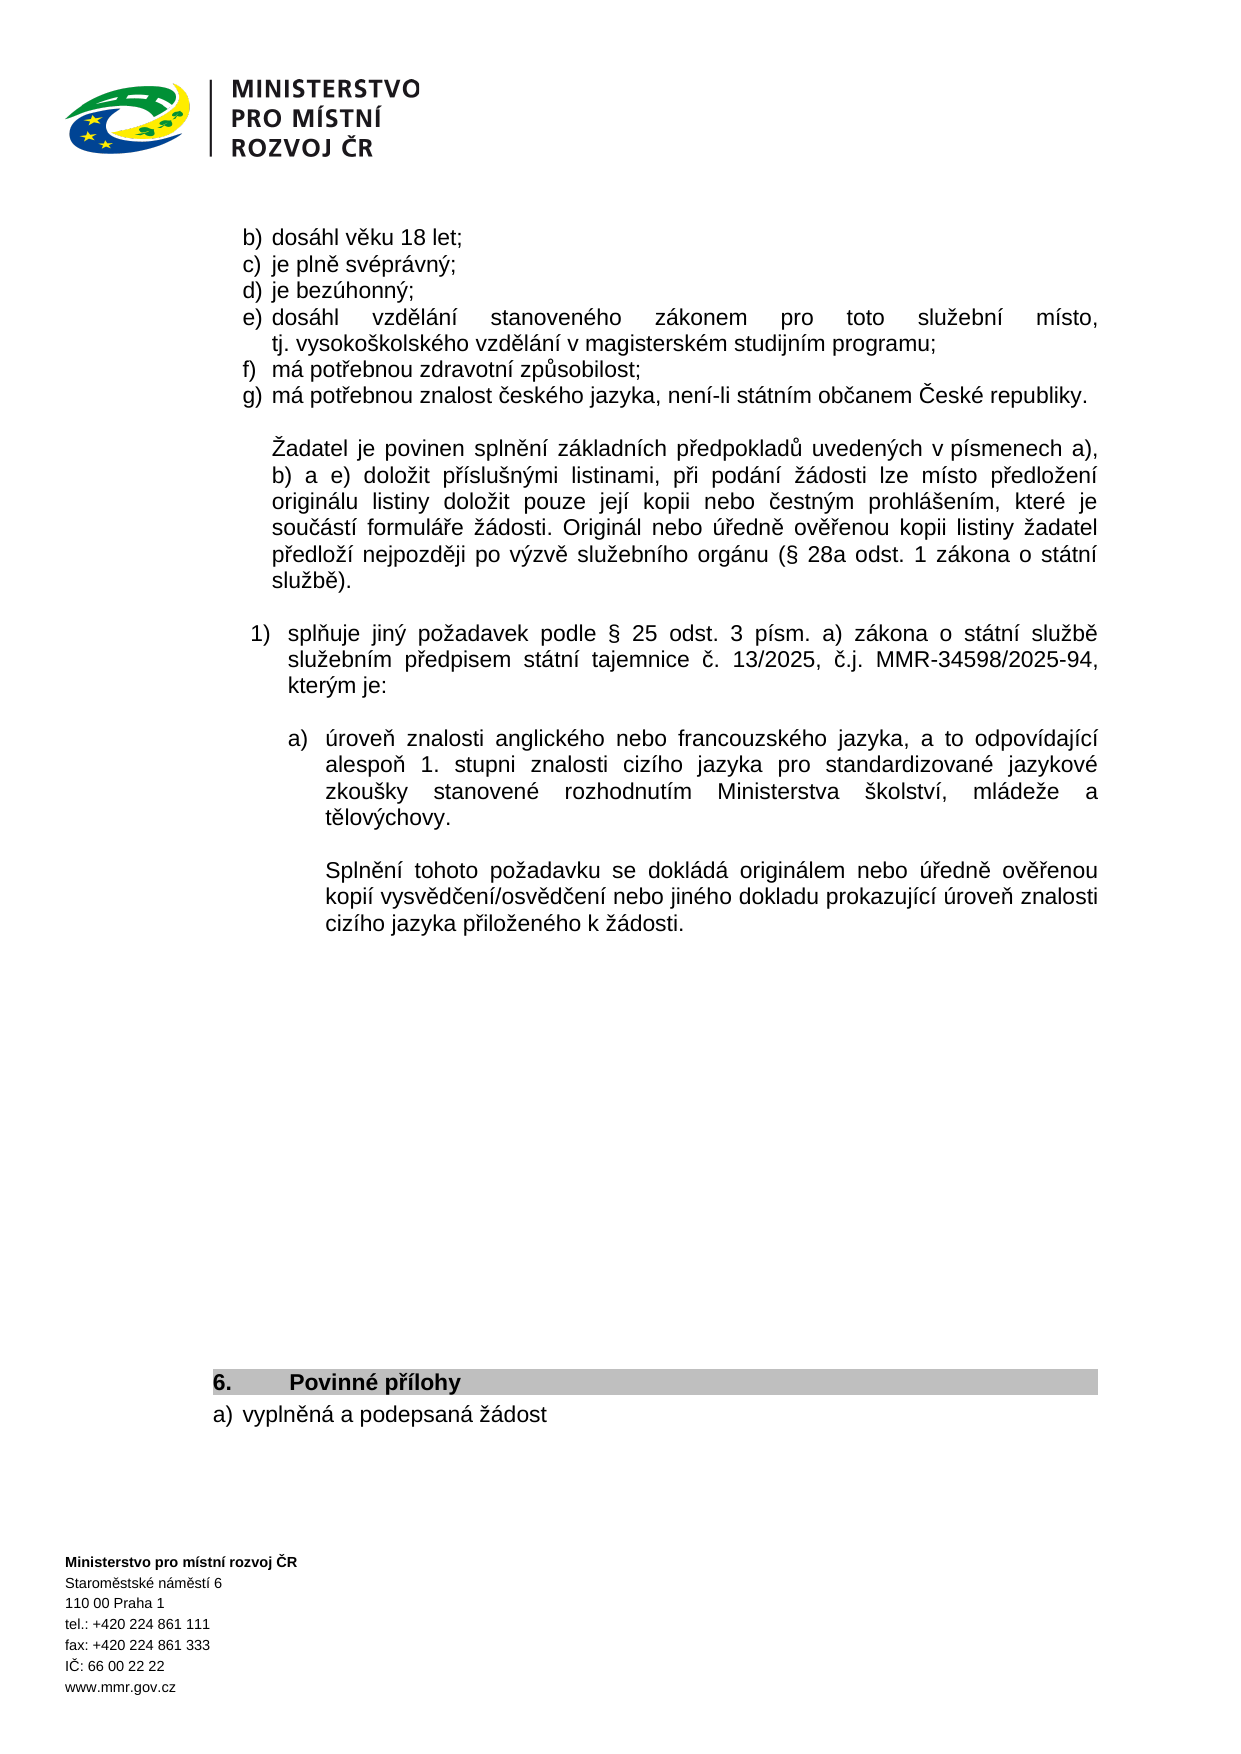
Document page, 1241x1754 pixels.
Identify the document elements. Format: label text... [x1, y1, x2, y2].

list je bezúhonný; [242, 277, 1098, 303]
list dosáhl věku 18 let; [242, 224, 1098, 251]
list úroveň znalosti anglického nebo francouzského jazyka, a to odpovídající alespoň 1. stupni znalosti cizího jazyka pro standardizované jazykové zkoušky stanovené rozhodnutím Ministerstva školství, mládeže a tělovýchovy. [288, 725, 1098, 831]
list Splnění tohoto požadavku se dokládá originálem nebo úředně ověřenou kopií vysvědčení/osvědčení nebo jiného dokladu prokazující úroveň znalosti cizího jazyka přiloženého k žádosti. [325, 857, 1098, 936]
list splňuje jiný požadavek podle § 25 odst. 3 písm. a) zákona o státní službě služebním předpisem státní tajemnice č. 13/2025, č.j. MMR-34598/2025-94, kterým je: [250, 620, 1098, 699]
list vyplněná a podepsaná žádost [213, 1401, 1098, 1428]
list má potřebnou zdravotní způsobilost; [242, 356, 1098, 382]
list má potřebnou znalost českého jazyka, není-li státním občanem České republiky. [242, 382, 1098, 409]
text Žadatel je povinen splnění základních předpokladů uvedených v písmenech a), b) a e) doložit příslušnými listinami, při podání žádosti lze místo předložení originálu listiny doložit pouze její kopii nebo čestným prohlášením, které je součástí formuláře žádosti. Originál nebo úředně ověřenou kopii listiny žadatel předloží nejpozději po výzvě služebního orgánu (§ 28a odst. 1 zákona o státní službě). [272, 435, 1098, 593]
subtitle 6. Povinné přílohy [213, 1369, 1098, 1395]
list dosáhl vzdělání stanoveného zákonem pro toto služební místo, tj. vysokoškolského vzdělání v magisterském studijním programu; [242, 303, 1098, 356]
list je plně svéprávný; [242, 251, 1098, 277]
picture [65, 79, 420, 157]
